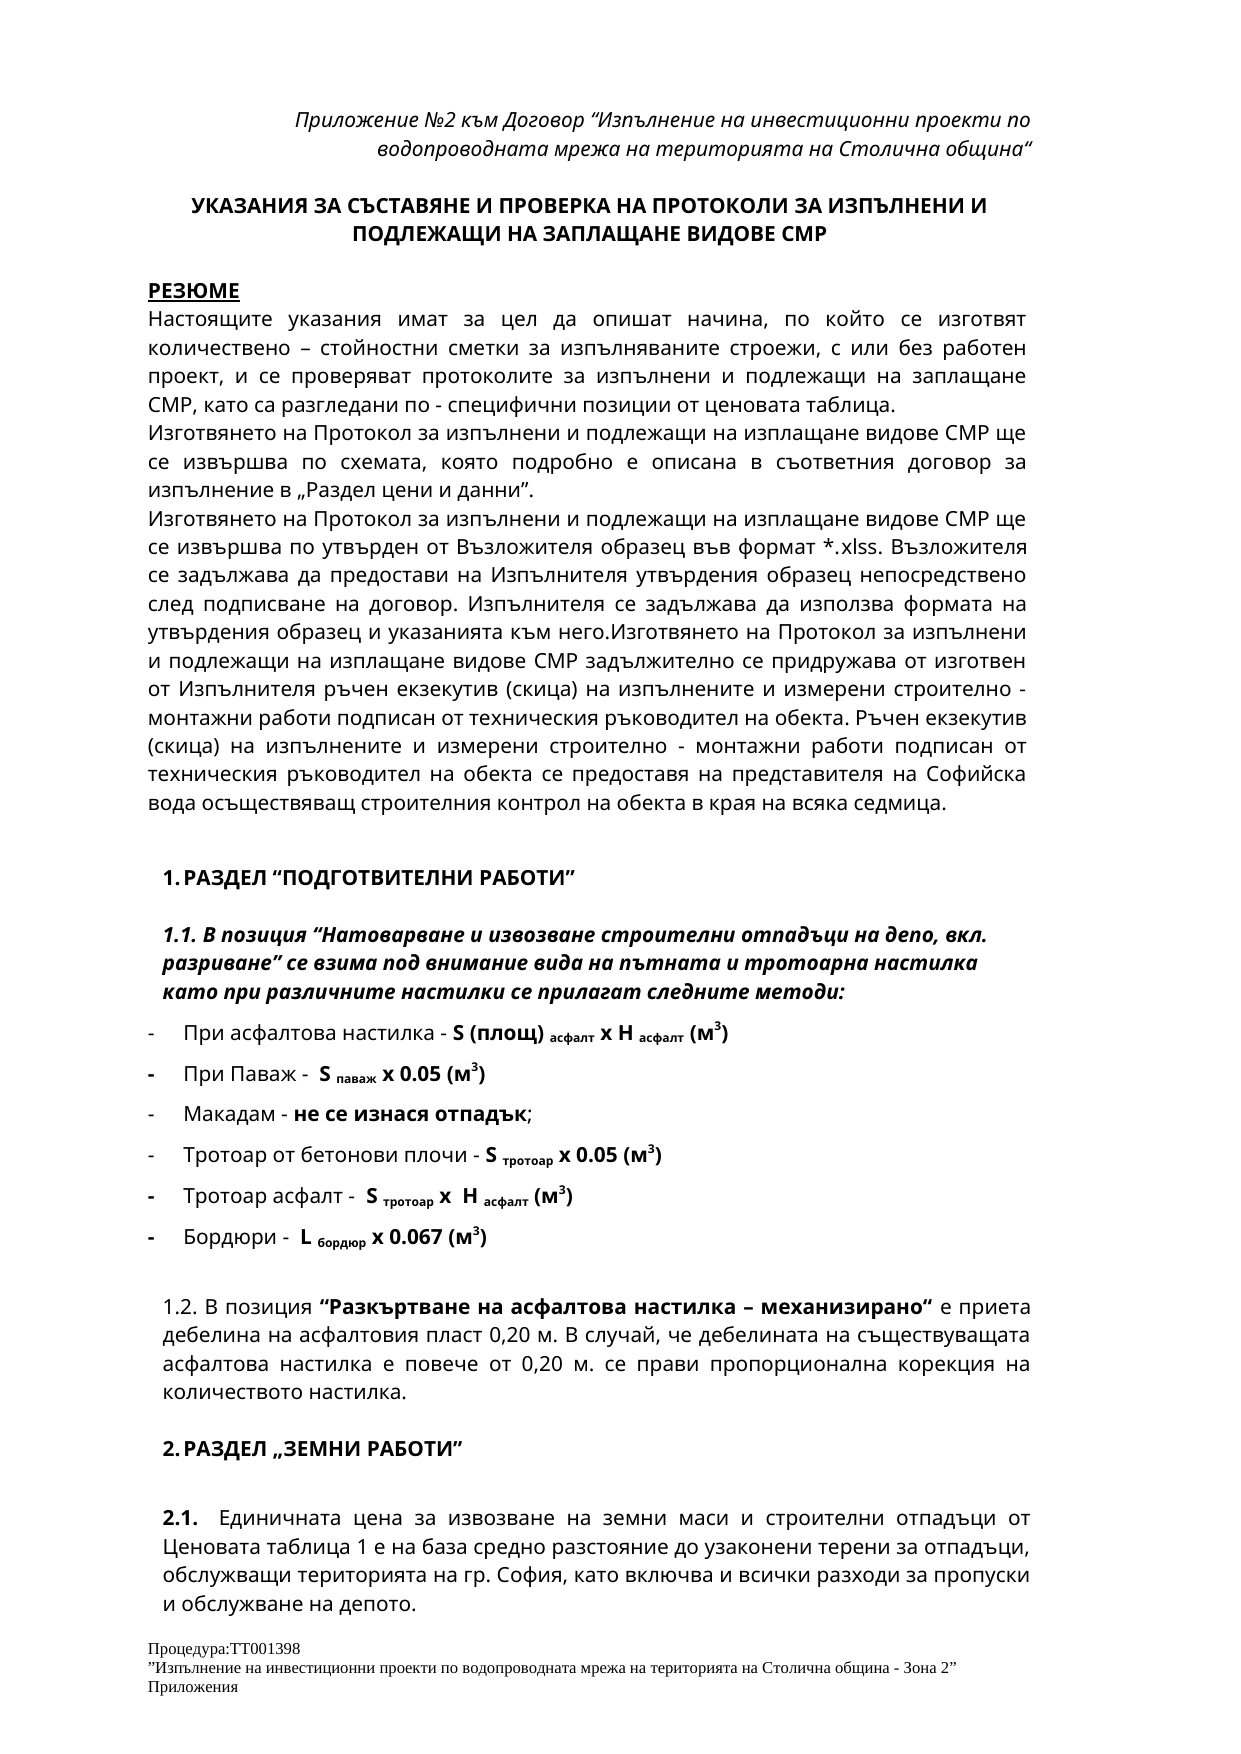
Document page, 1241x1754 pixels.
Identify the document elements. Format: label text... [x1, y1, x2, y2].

text Приложение №2 към Договор “Изпълнение на инвестиционни проекти по водопроводната мрежа на територията на Столична община“ [148, 106, 1031, 162]
text УКАЗАНИЯ ЗА СЪСТАВЯНЕ И ПРОВЕРКА НА ПРОТОКОЛИ ЗА ИЗПЪЛНЕНИ И ПОДЛЕЖАЩИ НА ЗАПЛАЩАНЕ ВИДОВЕ СМР [148, 191, 1031, 248]
text 1.1. В позиция “Натоварване и извозване строителни отпадъци на депо, вкл. разриване” се взима под внимание вида на пътната и тротоарна настилка като при различните настилки се прилагат следните методи: [162, 920, 1031, 1005]
text 1.2. В позиция “Разкъртване на асфалтова настилка – механизирано“ е приета дебелина на асфалтовия пласт 0,20 м. В случай, че дебелината на съществуващата асфалтова настилка е повече от 0,20 м. се прави пропорционална корекция на количеството настилка. [162, 1292, 1031, 1406]
text Изготвянето на Протокол за изпълнени и подлежащи на изплащане видове СМР ще се извършва по утвърден от Възложителя образец във формат *.xlss. Възложителя се задължава да предостави на Изпълнителя утвърдения образец непосредствено след подписване на договор. Изпълнителя се задължава да използва формата на утвърдения образец и указанията към него.Изготвянето на Протокол за изпълнени и подлежащи на изплащане видове СМР задължително се придружава от изготвен от Изпълнителя ръчен екзекутив (скица) на изпълнените и измерени строително - монтажни работи подписан от техническия ръководител на обекта. Ръчен екзекутив (скица) на изпълнените и измерени строително - монтажни работи подписан от техническия ръководител на обекта се предоставя на представителя на Софийска вода осъществяващ строителния контрол на обекта в края на всяка седмица. [148, 504, 1028, 816]
list При асфалтова настилка - S (площ) асфалт x H асфалт (м3) [148, 1018, 1031, 1046]
list Макадам - не се изнася отпадък; [148, 1099, 1031, 1128]
list Бордюри - L бордюр x 0.067 (м3) [148, 1222, 1031, 1251]
list Тротоар от бетонови плочи - S тротоар x 0.05 (м3) [148, 1141, 1031, 1169]
list Единичната цена за извозване на земни маси и строителни отпадъци от Ценовата таблица 1 е на база средно разстояние до узаконени терени за отпадъци, обслужващи територията на гр. София, като включва и всички разходи за пропуски и обслужване на депото. [162, 1503, 1031, 1617]
text Настоящите указания имат за цел да опишат начина, по който се изготвят количествено – стойностни сметки за изпълняваните строежи, с или без работен проект, и се проверяват протоколите за изпълнени и подлежащи на заплащане СМР, като са разгледани по - специфични позиции от ценовата таблица. [148, 304, 1028, 418]
text РЕЗЮМЕ [148, 276, 1031, 304]
list Тротоар асфалт - S тротоар x H асфалт (м3) [148, 1181, 1031, 1210]
list РАЗДЕЛ „ЗЕМНИ РАБОТИ” [162, 1434, 1031, 1462]
list РАЗДЕЛ “ПОДГОТВИТЕЛНИ РАБОТИ” [162, 863, 1031, 891]
list При Паваж - S паваж x 0.05 (м3) [148, 1059, 1031, 1087]
text Изготвянето на Протокол за изпълнени и подлежащи на изплащане видове СМР ще се извършва по схемата, която подробно е описана в съответния договор за изпълнение в „Раздел цени и данни”. [148, 418, 1028, 504]
